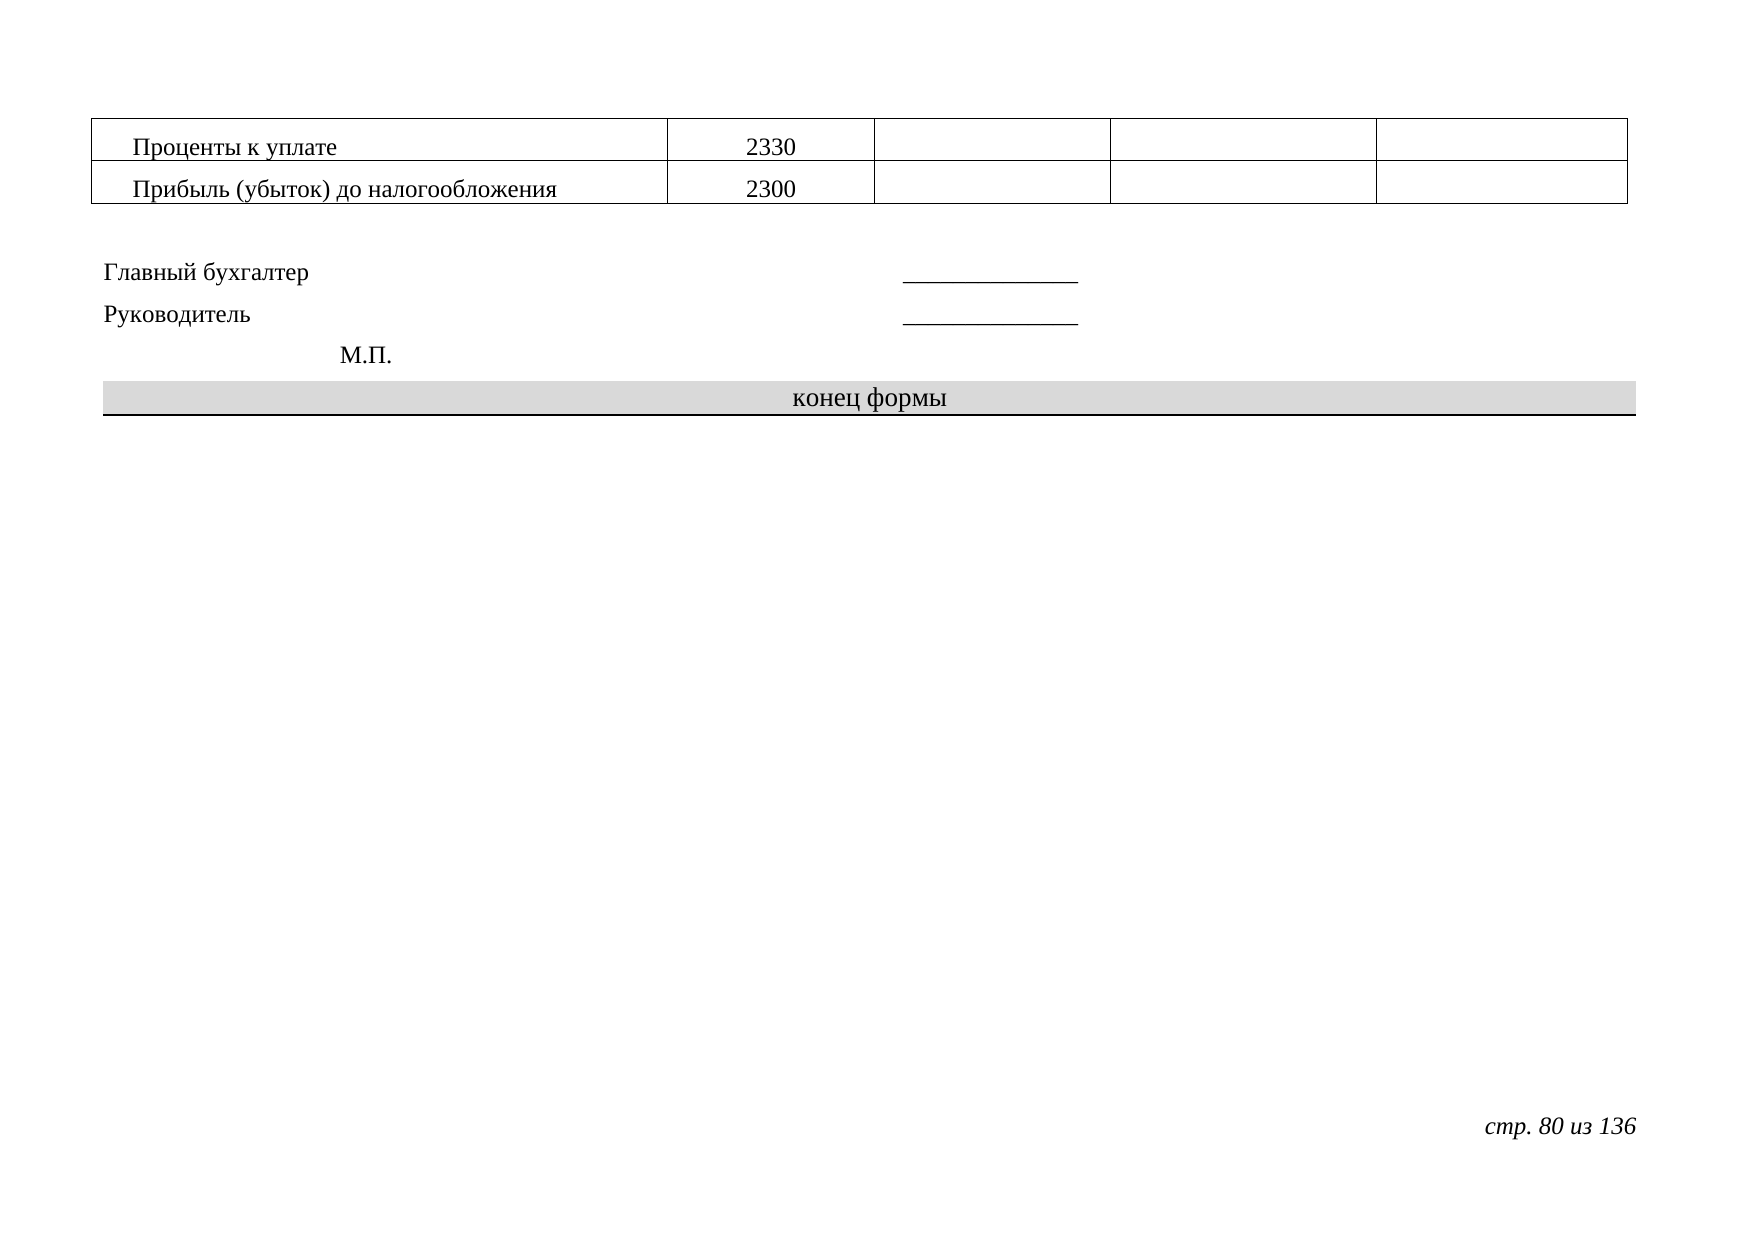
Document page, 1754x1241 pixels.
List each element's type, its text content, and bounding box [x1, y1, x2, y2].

table_cell 2330 [668, 119, 874, 160]
text Главный бухгалтер ______________ [103, 257, 1636, 286]
text конец формы [103, 381, 1636, 414]
text М.П. [339, 340, 1636, 369]
text Руководитель ______________ [103, 299, 1636, 327]
table_cell [1111, 119, 1376, 160]
table_cell [1111, 161, 1376, 203]
table_cell Проценты к уплате [92, 119, 667, 160]
table_cell [875, 119, 1110, 160]
table_cell [875, 161, 1110, 203]
table_cell 2300 [668, 161, 874, 203]
table_cell Прибыль (убыток) до налогообложения [92, 161, 667, 203]
table_cell [1377, 161, 1627, 203]
table_cell [1377, 119, 1627, 160]
